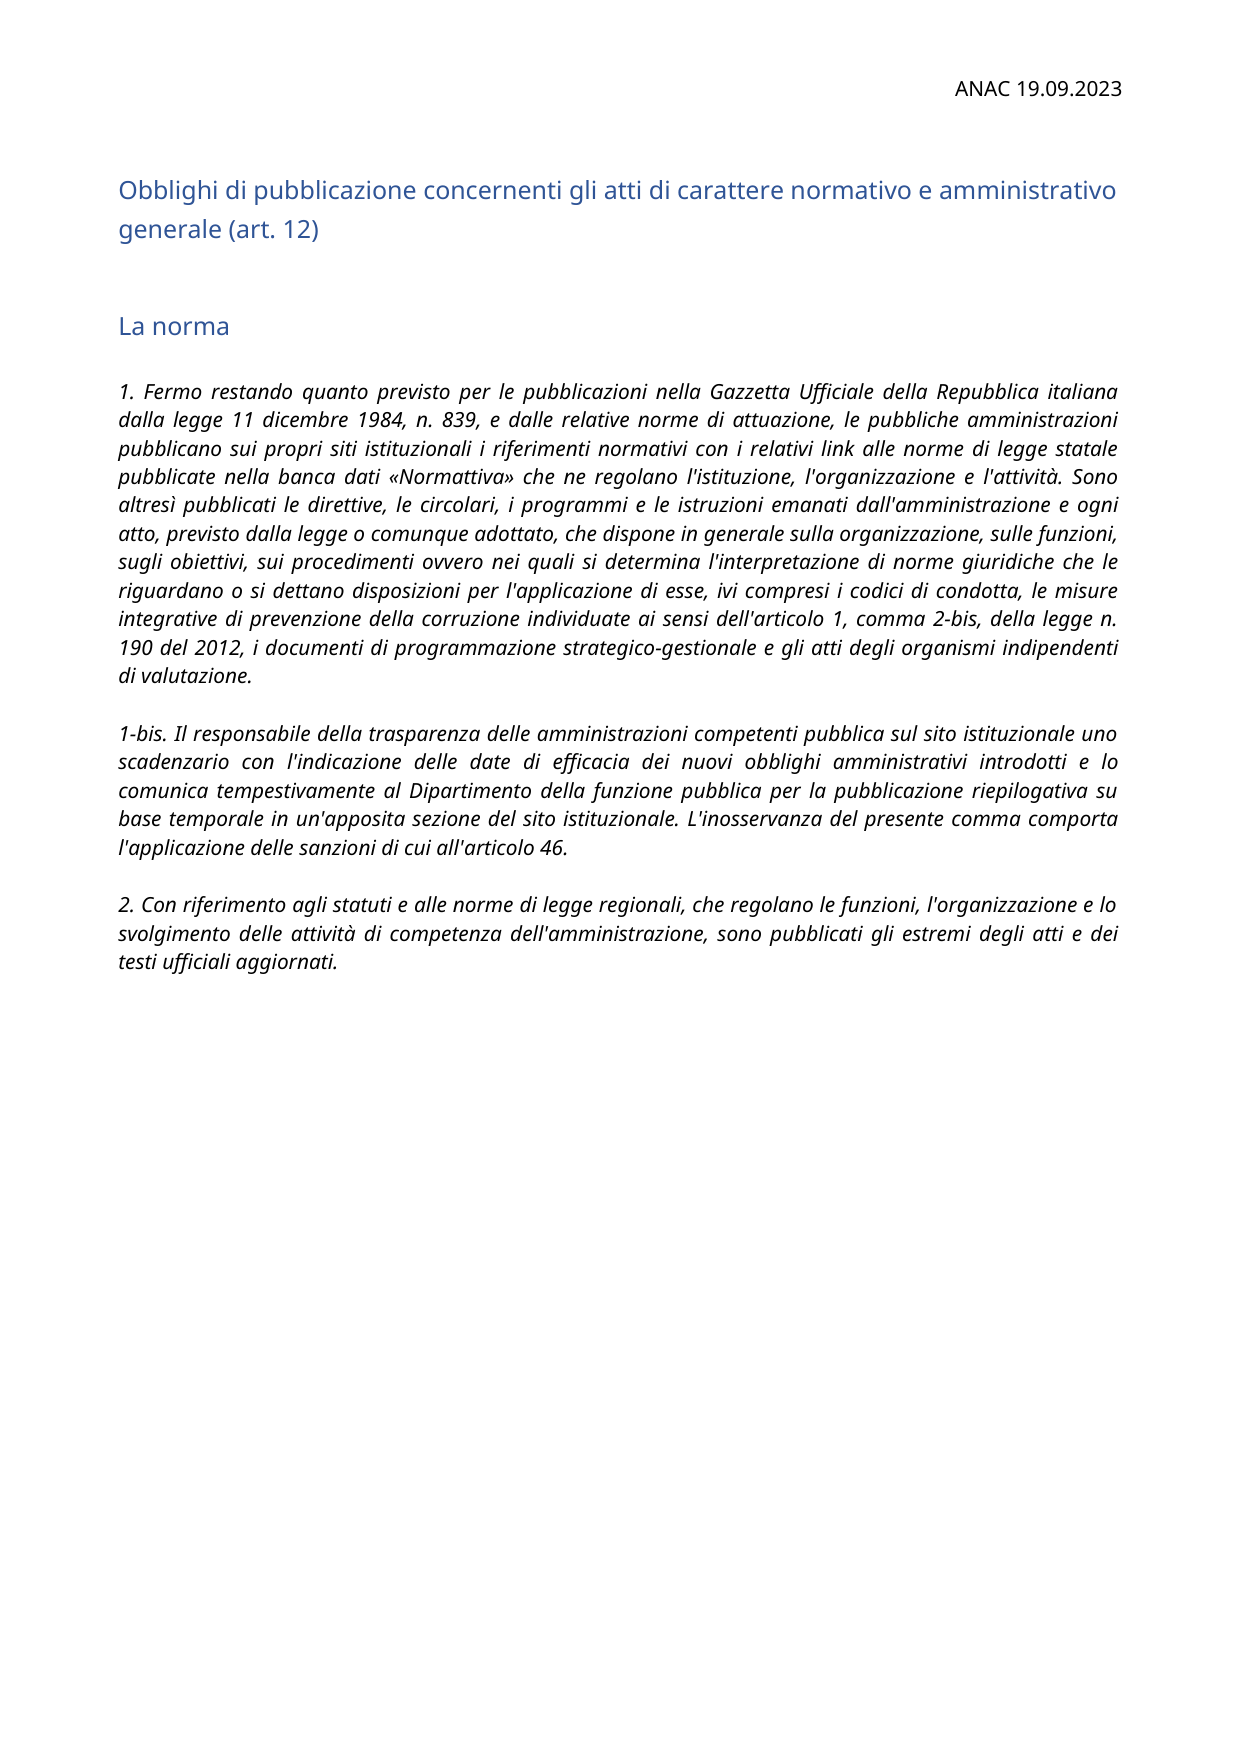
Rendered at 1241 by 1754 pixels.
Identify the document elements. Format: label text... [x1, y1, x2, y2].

text 1-bis. Il responsabile della trasparenza delle amministrazioni competenti pubblica sul sito istituzionale uno scadenzario con l'indicazione delle date di efficacia dei nuovi obblighi amministrativi introdotti e lo comunica tempestivamente al Dipartimento della funzione pubblica per la pubblicazione riepilogativa su base temporale in un'apposita sezione del sito istituzionale. L'inosservanza del presente comma comporta l'applicazione delle sanzioni di cui all'articolo 46. [118, 719, 1122, 861]
text 2. Con riferimento agli statuti e alle norme di legge regionali, che regolano le funzioni, l'organizzazione e lo svolgimento delle attività di competenza dell'amministrazione, sono pubblicati gli estremi degli atti e dei testi ufficiali aggiornati. [118, 890, 1122, 976]
subtitle La norma [118, 308, 1122, 343]
subtitle Obblighi di pubblicazione concernenti gli atti di carattere normativo e amministrativo generale (art. 12) [118, 173, 1122, 246]
text 1. Fermo restando quanto previsto per le pubblicazioni nella Gazzetta Ufficiale della Repubblica italiana dalla legge 11 dicembre 1984, n. 839, e dalle relative norme di attuazione, le pubbliche amministrazioni pubblicano sui propri siti istituzionali i riferimenti normativi con i relativi link alle norme di legge statale pubblicate nella banca dati «Normattiva» che ne regolano l'istituzione, l'organizzazione e l'attività. Sono altresì pubblicati le direttive, le circolari, i programmi e le istruzioni emanati dall'amministrazione e ogni atto, previsto dalla legge o comunque adottato, che dispone in generale sulla organizzazione, sulle funzioni, sugli obiettivi, sui procedimenti ovvero nei quali si determina l'interpretazione di norme giuridiche che le riguardano o si dettano disposizioni per l'applicazione di esse, ivi compresi i codici di condotta, le misure integrative di prevenzione della corruzione individuate ai sensi dell'articolo 1, comma 2-bis, della legge n. 190 del 2012, i documenti di programmazione strategico-gestionale e gli atti degli organismi indipendenti di valutazione. [118, 377, 1122, 690]
